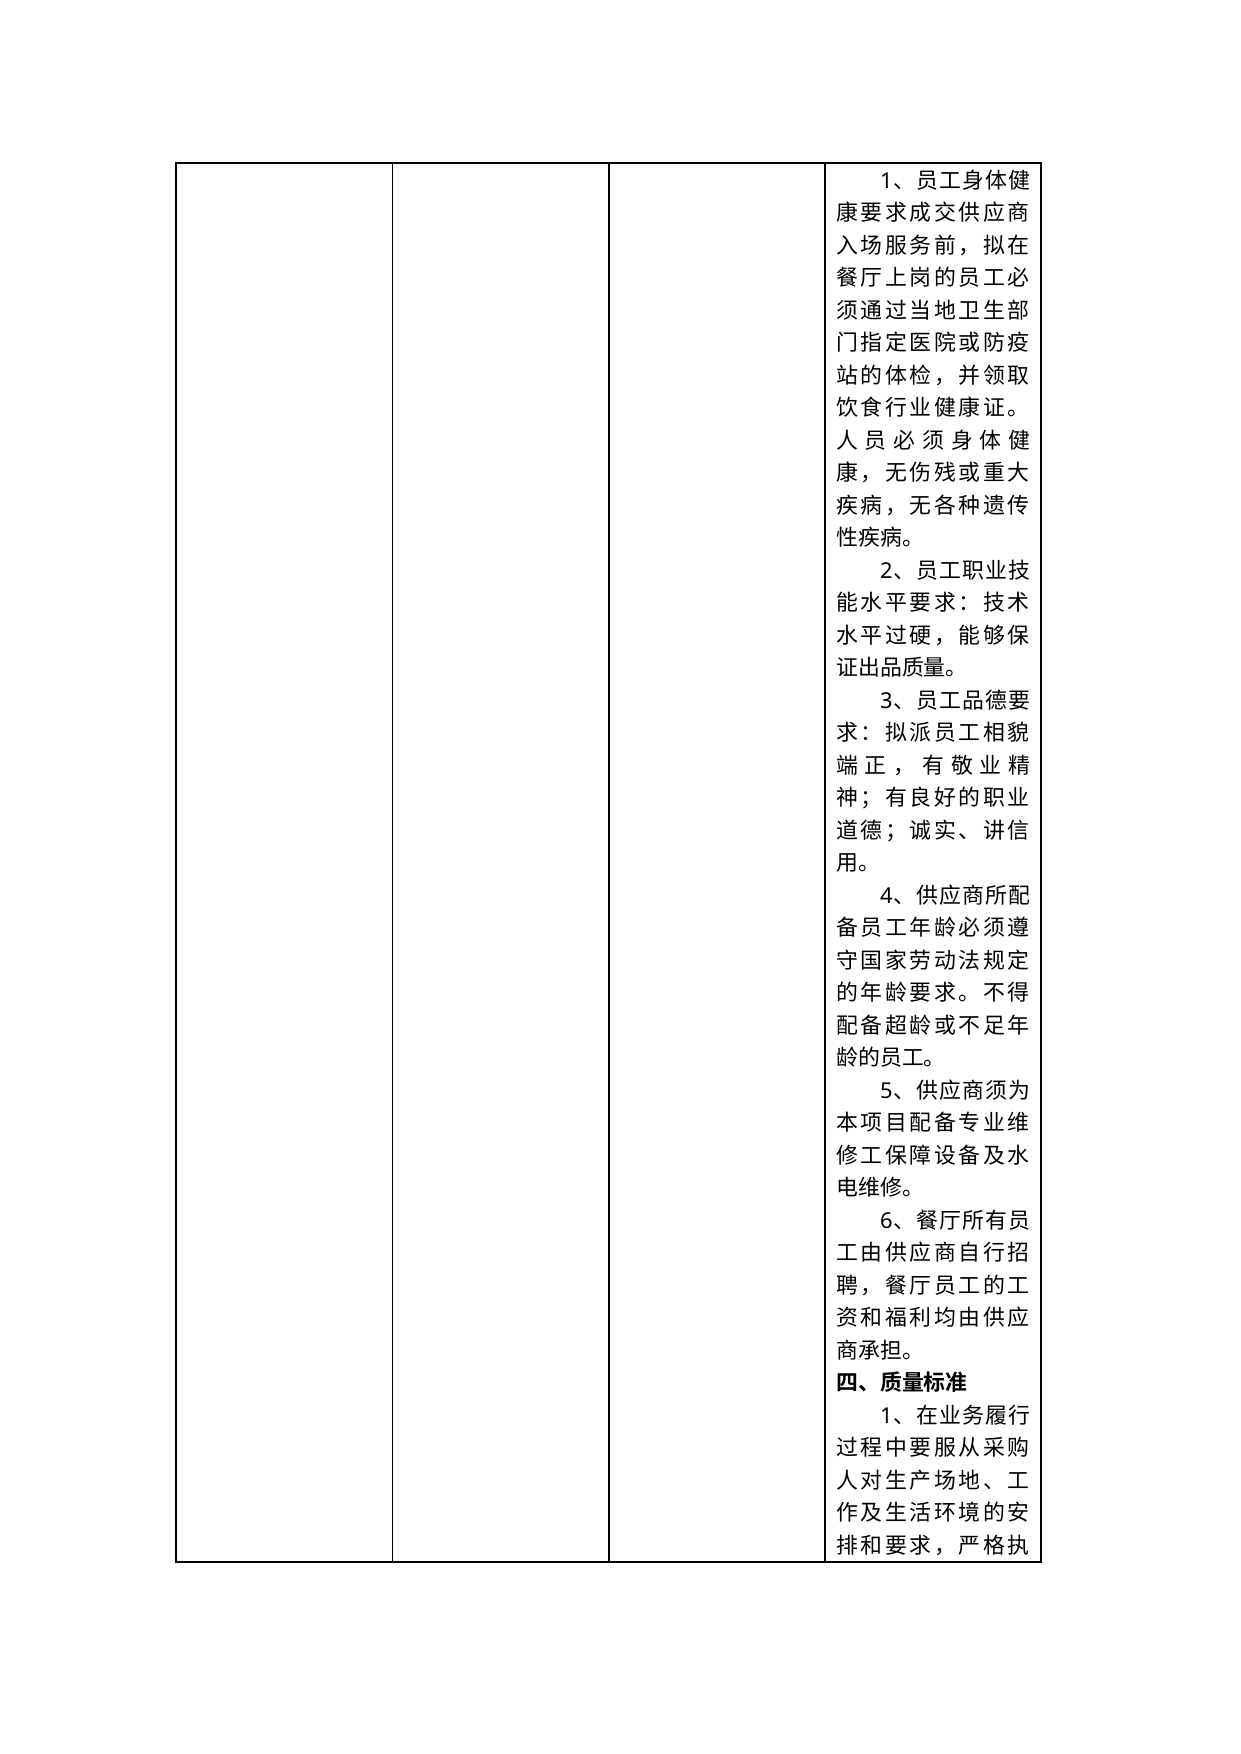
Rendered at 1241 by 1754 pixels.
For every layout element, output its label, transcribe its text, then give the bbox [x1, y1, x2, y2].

table_cell [177, 164, 392, 1561]
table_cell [826, 164, 1040, 1561]
table_cell 1 [393, 164, 608, 1561]
table_cell [610, 164, 824, 1561]
